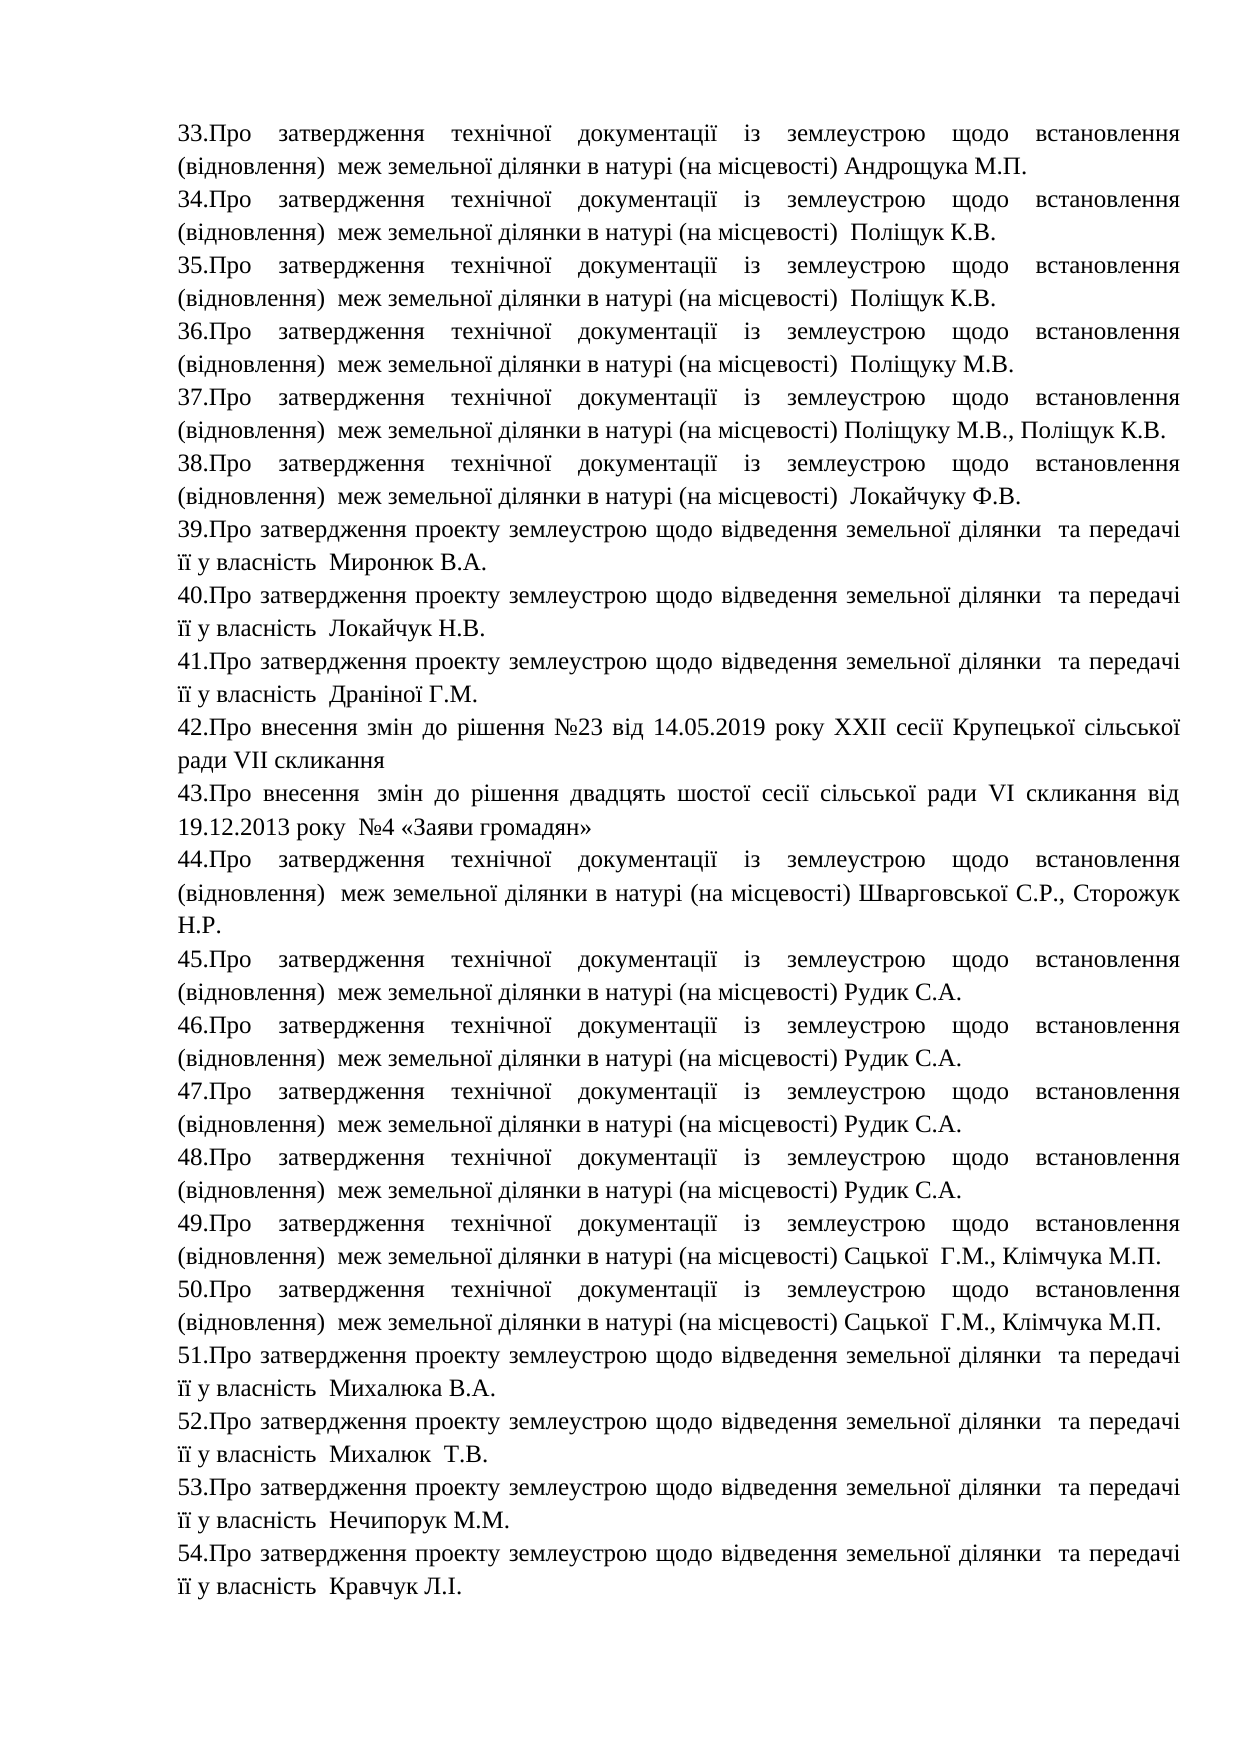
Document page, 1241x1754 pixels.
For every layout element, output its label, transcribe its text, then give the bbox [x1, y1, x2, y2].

text 48.Про затвердження технічної документації із землеустрою щодо встановлення (відновлення) меж земельної ділянки в натурі (на місцевості) Рудик С.А. [177, 1142, 1181, 1203]
text 44.Про затвердження технічної документації із землеустрою щодо встановлення (відновлення) меж земельної ділянки в натурі (на місцевості) Шварговської С.Р., Сторожук Н.Р. [177, 844, 1181, 939]
text 50.Про затвердження технічної документації із землеустрою щодо встановлення (відновлення) меж земельної ділянки в натурі (на місцевості) Сацької Г.М., Клімчука М.П. [177, 1274, 1181, 1336]
text 52.Про затвердження проекту землеустрою щодо відведення земельної ділянки та передачі її у власність Михалюк Т.В. [177, 1406, 1181, 1468]
text 35.Про затвердження технічної документації із землеустрою щодо встановлення (відновлення) меж земельної ділянки в натурі (на місцевості) Поліщук К.В. [177, 250, 1181, 312]
text 45.Про затвердження технічної документації із землеустрою щодо встановлення (відновлення) меж земельної ділянки в натурі (на місцевості) Рудик С.А. [177, 944, 1181, 1005]
text 43.Про внесення змін до рішення двадцять шостої сесії сільської ради VІ скликання від 19.12.2013 року №4 «Заяви громадян» [177, 778, 1181, 840]
text 49.Про затвердження технічної документації із землеустрою щодо встановлення (відновлення) меж земельної ділянки в натурі (на місцевості) Сацької Г.М., Клімчука М.П. [177, 1208, 1181, 1269]
text 36.Про затвердження технічної документації із землеустрою щодо встановлення (відновлення) меж земельної ділянки в натурі (на місцевості) Поліщуку М.В. [177, 316, 1181, 378]
text 53.Про затвердження проекту землеустрою щодо відведення земельної ділянки та передачі її у власність Нечипорук М.М. [177, 1472, 1181, 1534]
text 51.Про затвердження проекту землеустрою щодо відведення земельної ділянки та передачі її у власність Михалюка В.А. [177, 1340, 1181, 1402]
text 46.Про затвердження технічної документації із землеустрою щодо встановлення (відновлення) меж земельної ділянки в натурі (на місцевості) Рудик С.А. [177, 1010, 1181, 1071]
text 54.Про затвердження проекту землеустрою щодо відведення земельної ділянки та передачі її у власність Кравчук Л.І. [177, 1538, 1181, 1600]
text 40.Про затвердження проекту землеустрою щодо відведення земельної ділянки та передачі її у власність Локайчук Н.В. [177, 580, 1181, 642]
text 38.Про затвердження технічної документації із землеустрою щодо встановлення (відновлення) меж земельної ділянки в натурі (на місцевості) Локайчуку Ф.В. [177, 448, 1181, 510]
text 33.Про затвердження технічної документації із землеустрою щодо встановлення (відновлення) меж земельної ділянки в натурі (на місцевості) Андрощука М.П. [177, 118, 1181, 180]
text 39.Про затвердження проекту землеустрою щодо відведення земельної ділянки та передачі її у власність Миронюк В.А. [177, 514, 1181, 576]
text 37.Про затвердження технічної документації із землеустрою щодо встановлення (відновлення) меж земельної ділянки в натурі (на місцевості) Поліщуку М.В., Поліщук К.В. [177, 382, 1181, 444]
text 41.Про затвердження проекту землеустрою щодо відведення земельної ділянки та передачі її у власність Драніної Г.М. [177, 646, 1181, 708]
text 34.Про затвердження технічної документації із землеустрою щодо встановлення (відновлення) меж земельної ділянки в натурі (на місцевості) Поліщук К.В. [177, 184, 1181, 246]
text 47.Про затвердження технічної документації із землеустрою щодо встановлення (відновлення) меж земельної ділянки в натурі (на місцевості) Рудик С.А. [177, 1076, 1181, 1137]
text 42.Про внесення змін до рішення №23 від 14.05.2019 року ХХІІ сесії Крупецької сільської ради VІІ скликання [177, 712, 1181, 774]
